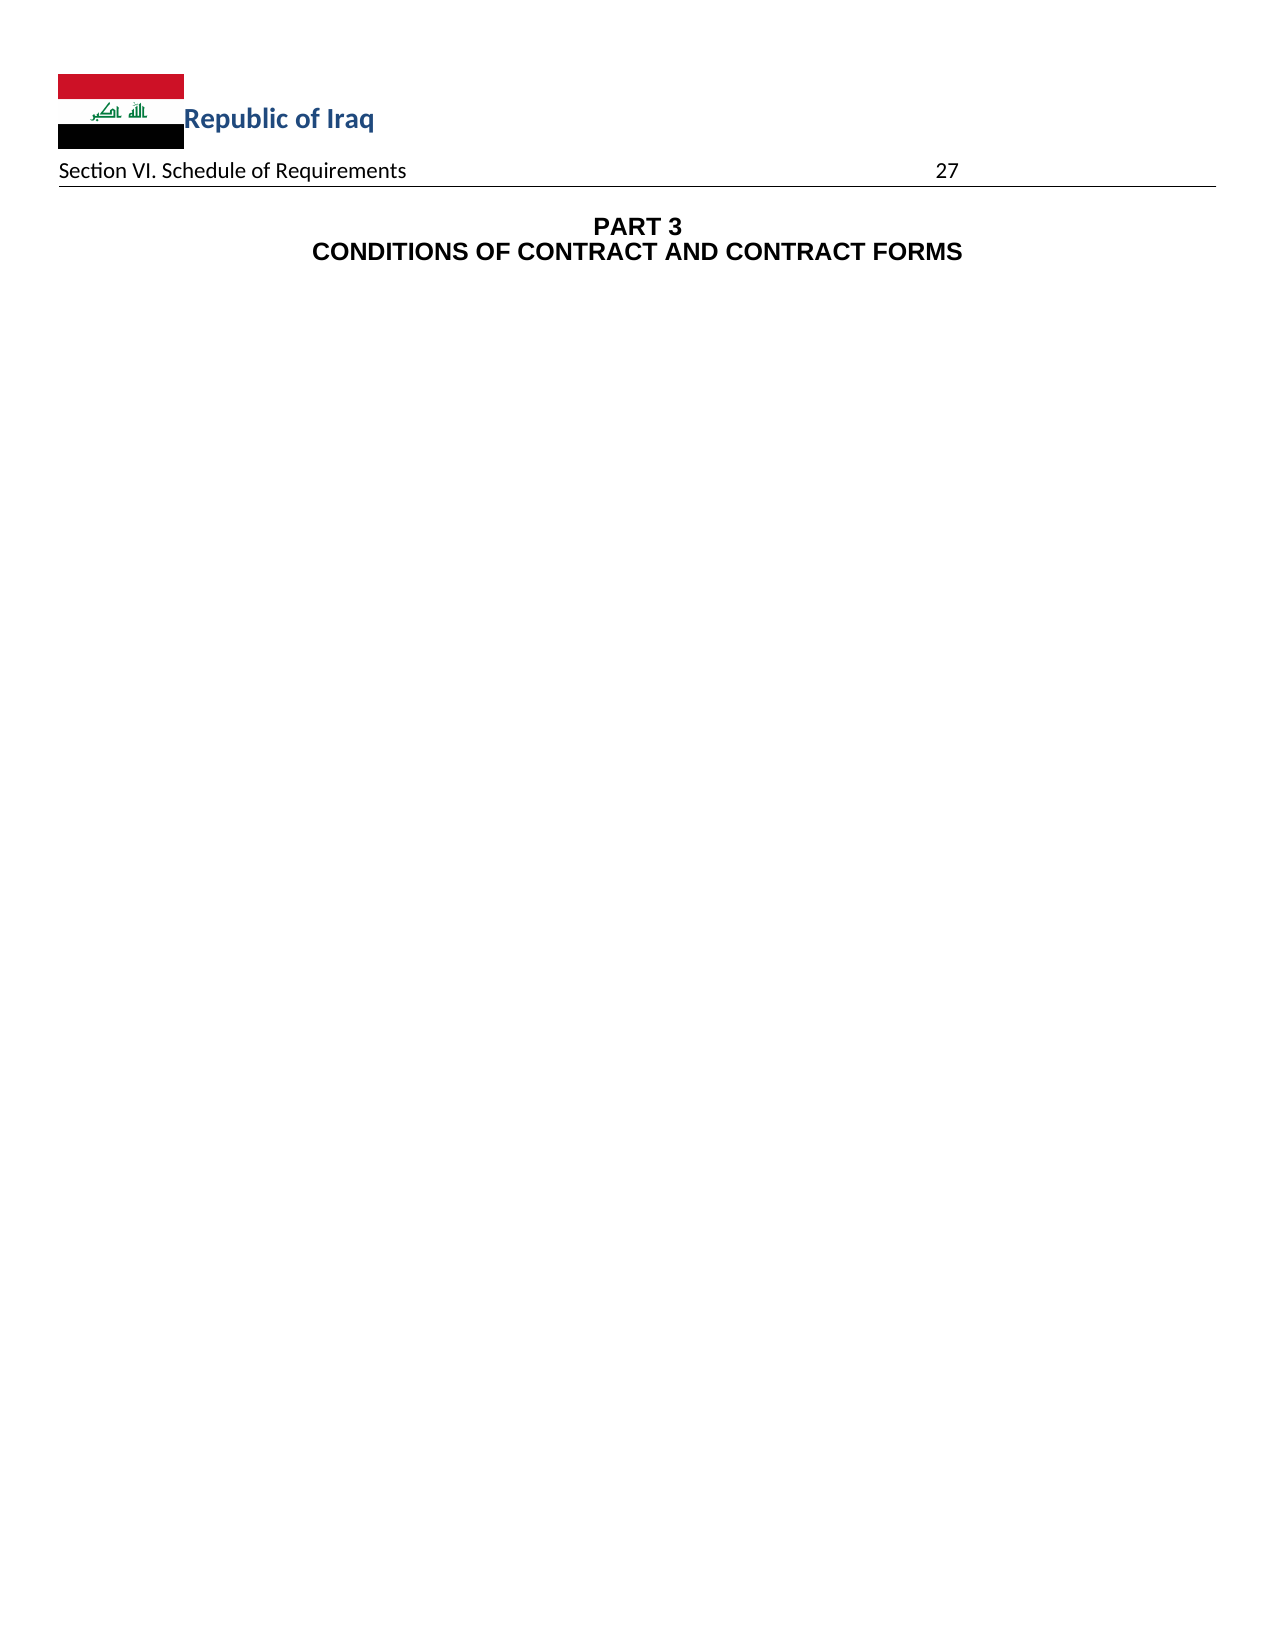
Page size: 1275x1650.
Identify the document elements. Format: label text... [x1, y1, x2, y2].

picture [58, 74, 184, 149]
text PART 3 [58, 215, 1216, 240]
text CONDITIONS OF CONTRACT AND CONTRACT FORMS [58, 240, 1216, 265]
